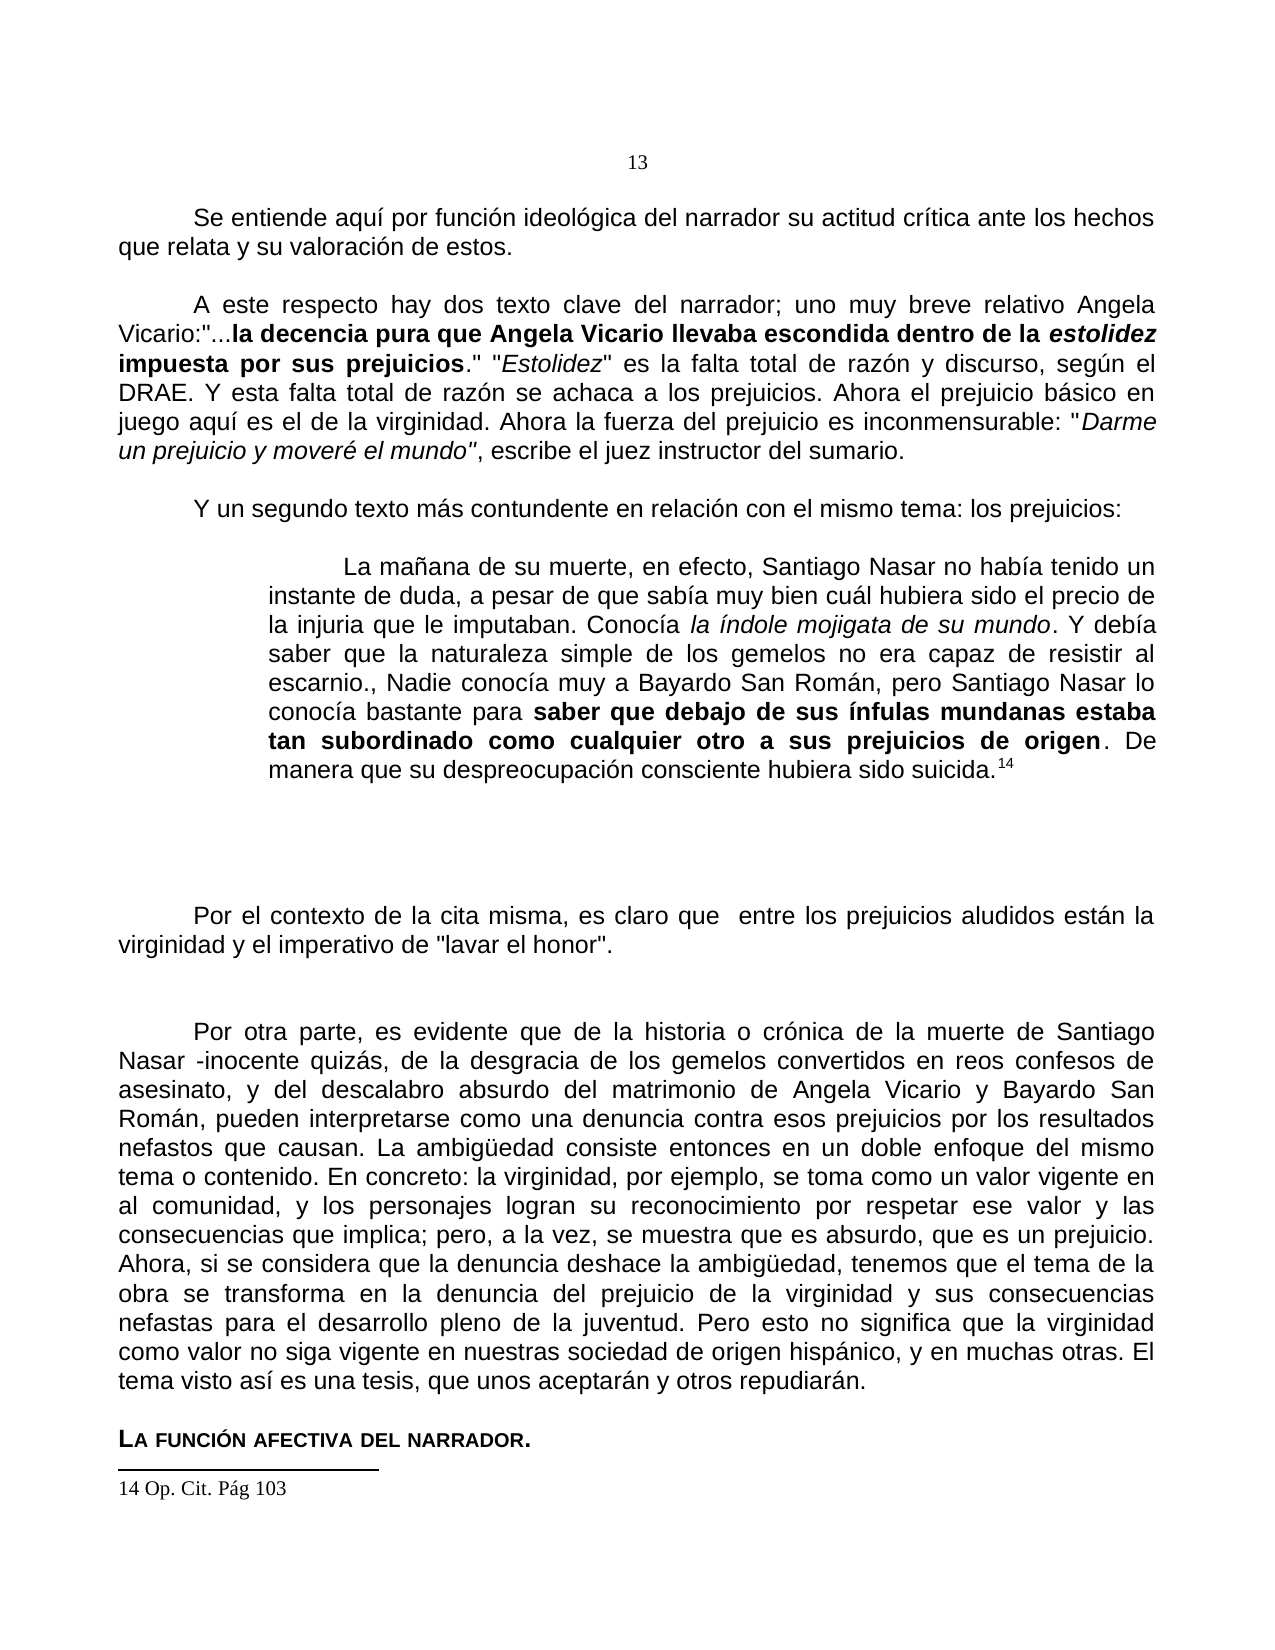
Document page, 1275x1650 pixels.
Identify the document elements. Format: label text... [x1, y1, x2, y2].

text La función afectiva del narrador. [118, 1424, 1157, 1453]
text Por el contexto de la cita misma, es claro que entre los prejuicios aludidos están la virginidad y el imperativo de "lavar el honor". [118, 901, 1157, 959]
text La mañana de su muerte, en efecto, Santiago Nasar no había tenido un instante de duda, a pesar de que sabía muy bien cuál hubiera sido el precio de la injuria que le imputaban. Conocía la índole mojigata de su mundo. Y debía saber que la naturaleza simple de los gemelos no era capaz de resistir al escarnio., Nadie conocía muy a Bayardo San Román, pero Santiago Nasar lo conocía bastante para saber que debajo de sus ínfulas mundanas estaba tan subordinado como cualquier otro a sus prejuicios de origen. De manera que su despreocupación consciente hubiera sido suicida. [268, 552, 1157, 784]
text Por otra parte, es evidente que de la historia o crónica de la muerte de Santiago Nasar -inocente quizás, de la desgracia de los gemelos convertidos en reos confesos de asesinato, y del descalabro absurdo del matrimonio de Angela Vicario y Bayardo San Román, pueden interpretarse como una denuncia contra esos prejuicios por los resultados nefastos que causan. La ambigüedad consiste entonces en un doble enfoque del mismo tema o contenido. En concreto: la virginidad, por ejemplo, se toma como un valor vigente en al comunidad, y los personajes logran su reconocimiento por respetar ese valor y las consecuencias que implica; pero, a la vez, se muestra que es absurdo, que es un prejuicio. Ahora, si se considera que la denuncia deshace la ambigüedad, tenemos que el tema de la obra se transforma en la denuncia del prejuicio de la virginidad y sus consecuencias nefastas para el desarrollo pleno de la juventud. Pero esto no significa que la virginidad como valor no siga vigente en nuestras sociedad de origen hispánico, y en muchas otras. El tema visto así es una tesis, que unos aceptarán y otros repudiarán. [118, 1017, 1157, 1395]
text A este respecto hay dos texto clave del narrador; uno muy breve relativo Angela Vicario:"...la decencia pura que Angela Vicario llevaba escondida dentro de la estolidez impuesta por sus prejuicios." "Estolidez" es la falta total de razón y discurso, según el DRAE. Y esta falta total de razón se achaca a los prejuicios. Ahora el prejuicio básico en juego aquí es el de la virginidad. Ahora la fuerza del prejuicio es inconmensurable: "Darme un prejuicio y moveré el mundo", escribe el juez instructor del sumario. [118, 290, 1157, 465]
text Y un segundo texto más contundente en relación con el mismo tema: los prejuicios: [118, 494, 1157, 523]
text Se entiende aquí por función ideológica del narrador su actitud crítica ante los hechos que relata y su valoración de estos. [118, 203, 1157, 261]
